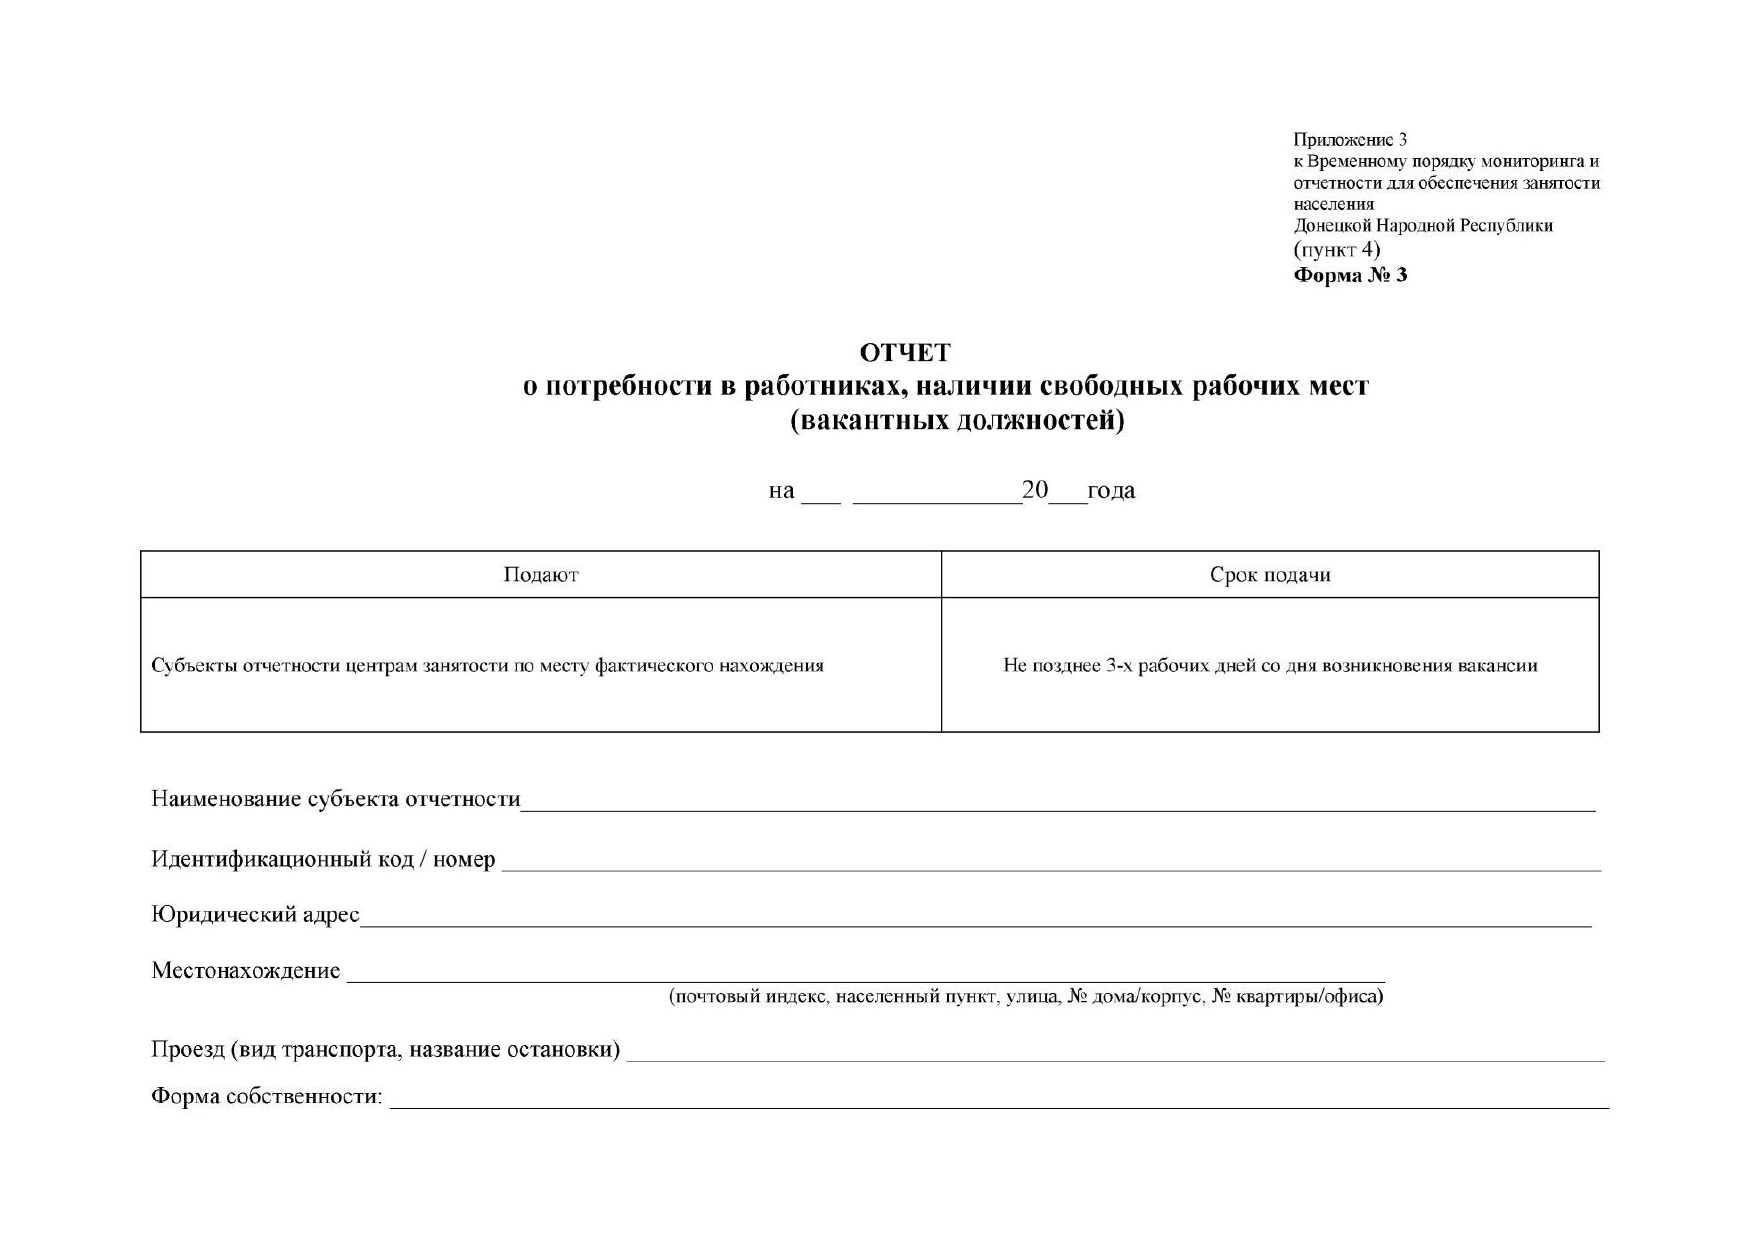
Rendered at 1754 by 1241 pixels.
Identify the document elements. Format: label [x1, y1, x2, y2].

picture [115, 115, 1630, 1126]
